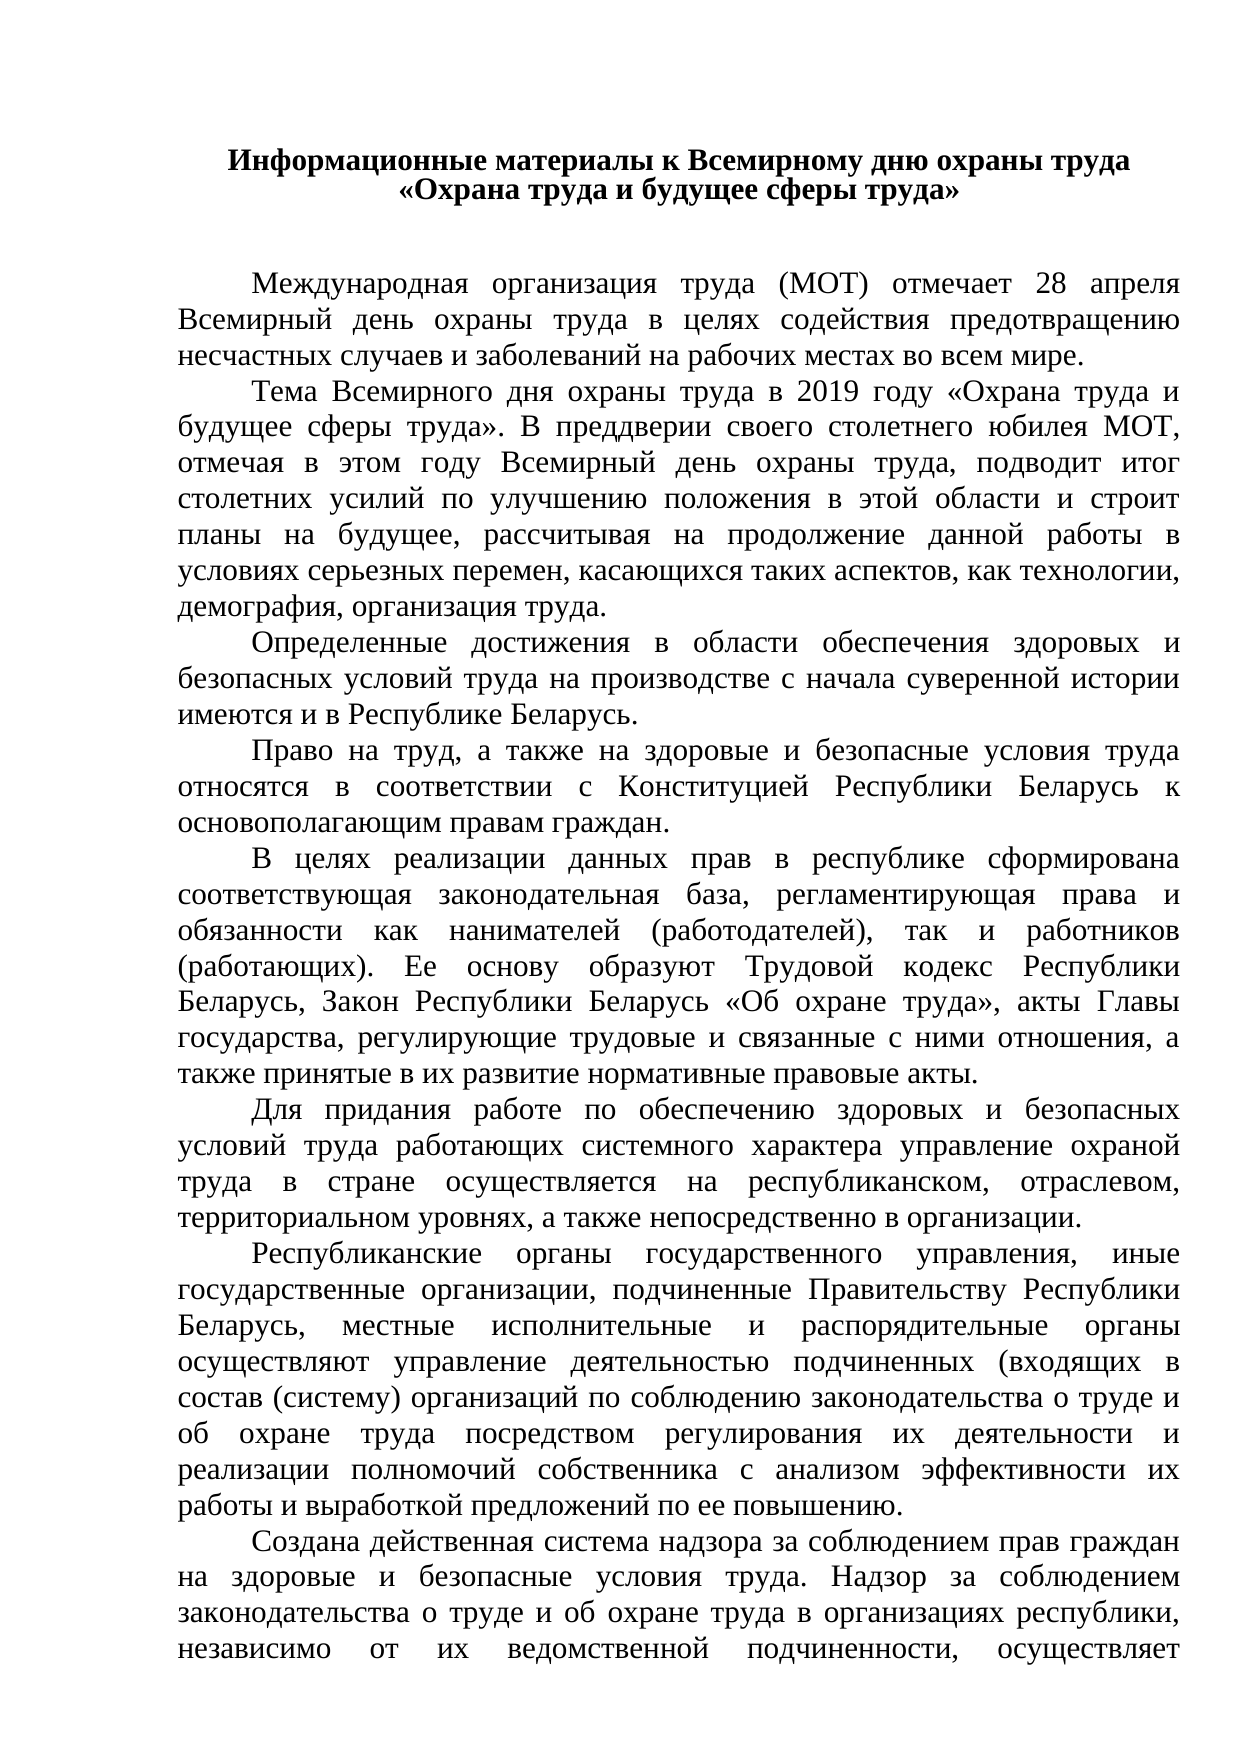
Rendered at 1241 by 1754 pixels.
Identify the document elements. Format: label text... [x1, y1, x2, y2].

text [177, 1522, 1181, 1666]
text Определенные достижения в области обеспечения здоровых и безопасных условий труда на производстве с начала суверенной истории имеются и в Республике Беларусь. [177, 623, 1181, 731]
text Право на труд, а также на здоровые и безопасные условия труда относятся в соответствии с Конституцией Республики Беларусь к основополагающим правам граждан. [177, 731, 1181, 839]
text Для придания работе по обеспечению здоровых и безопасных условий труда работающих системного характера управление охраной труда в стране осуществляется на республиканском, отраслевом, территориальном уровнях, а также непосредственно в организации. [177, 1091, 1181, 1234]
text Республиканские органы государственного управления, иные государственные организации, подчиненные Правительству Республики Беларусь, местные исполнительные и распорядительные органы осуществляют управление деятельностью подчиненных (входящих в состав (систему) организаций по соблюдению законодательства о труде и об охране труда посредством регулирования их деятельности и реализации полномочий собственника с анализом эффективности их работы и выработкой предложений по ее повышению. [177, 1234, 1181, 1522]
text В целях реализации данных прав в республике сформирована соответствующая законодательная база, регламентирующая права и обязанности как нанимателей (работодателей), так и работников (работающих). Ее основу образуют Трудовой кодекс Республики Беларусь, Закон Республики Беларусь «Об охране труда», акты Главы государства, регулирующие трудовые и связанные с ними отношения, а также принятые в их развитие нормативные правовые акты. [177, 839, 1181, 1091]
text Тема Всемирного дня охраны труда в 2019 году «Охрана труда и будущее сферы труда». В преддверии своего столетнего юбилея МОТ, отмечая в этом году Всемирный день охраны труда, подводит итог столетних усилий по улучшению положения в этой области и строит планы на будущее, рассчитывая на продолжение данной работы в условиях серьезных перемен, касающихся таких аспектов, как технологии, демография, организация труда. [177, 372, 1181, 623]
text Информационные материалы к Всемирному дню охраны труда [177, 147, 1181, 176]
text «Охрана труда и будущее сферы труда» [177, 176, 1181, 206]
text Международная организация труда (МОТ) отмечает 28 апреля Всемирный день охраны труда в целях содействия предотвращению несчастных случаев и заболеваний на рабочих местах во всем мире. [177, 264, 1181, 372]
